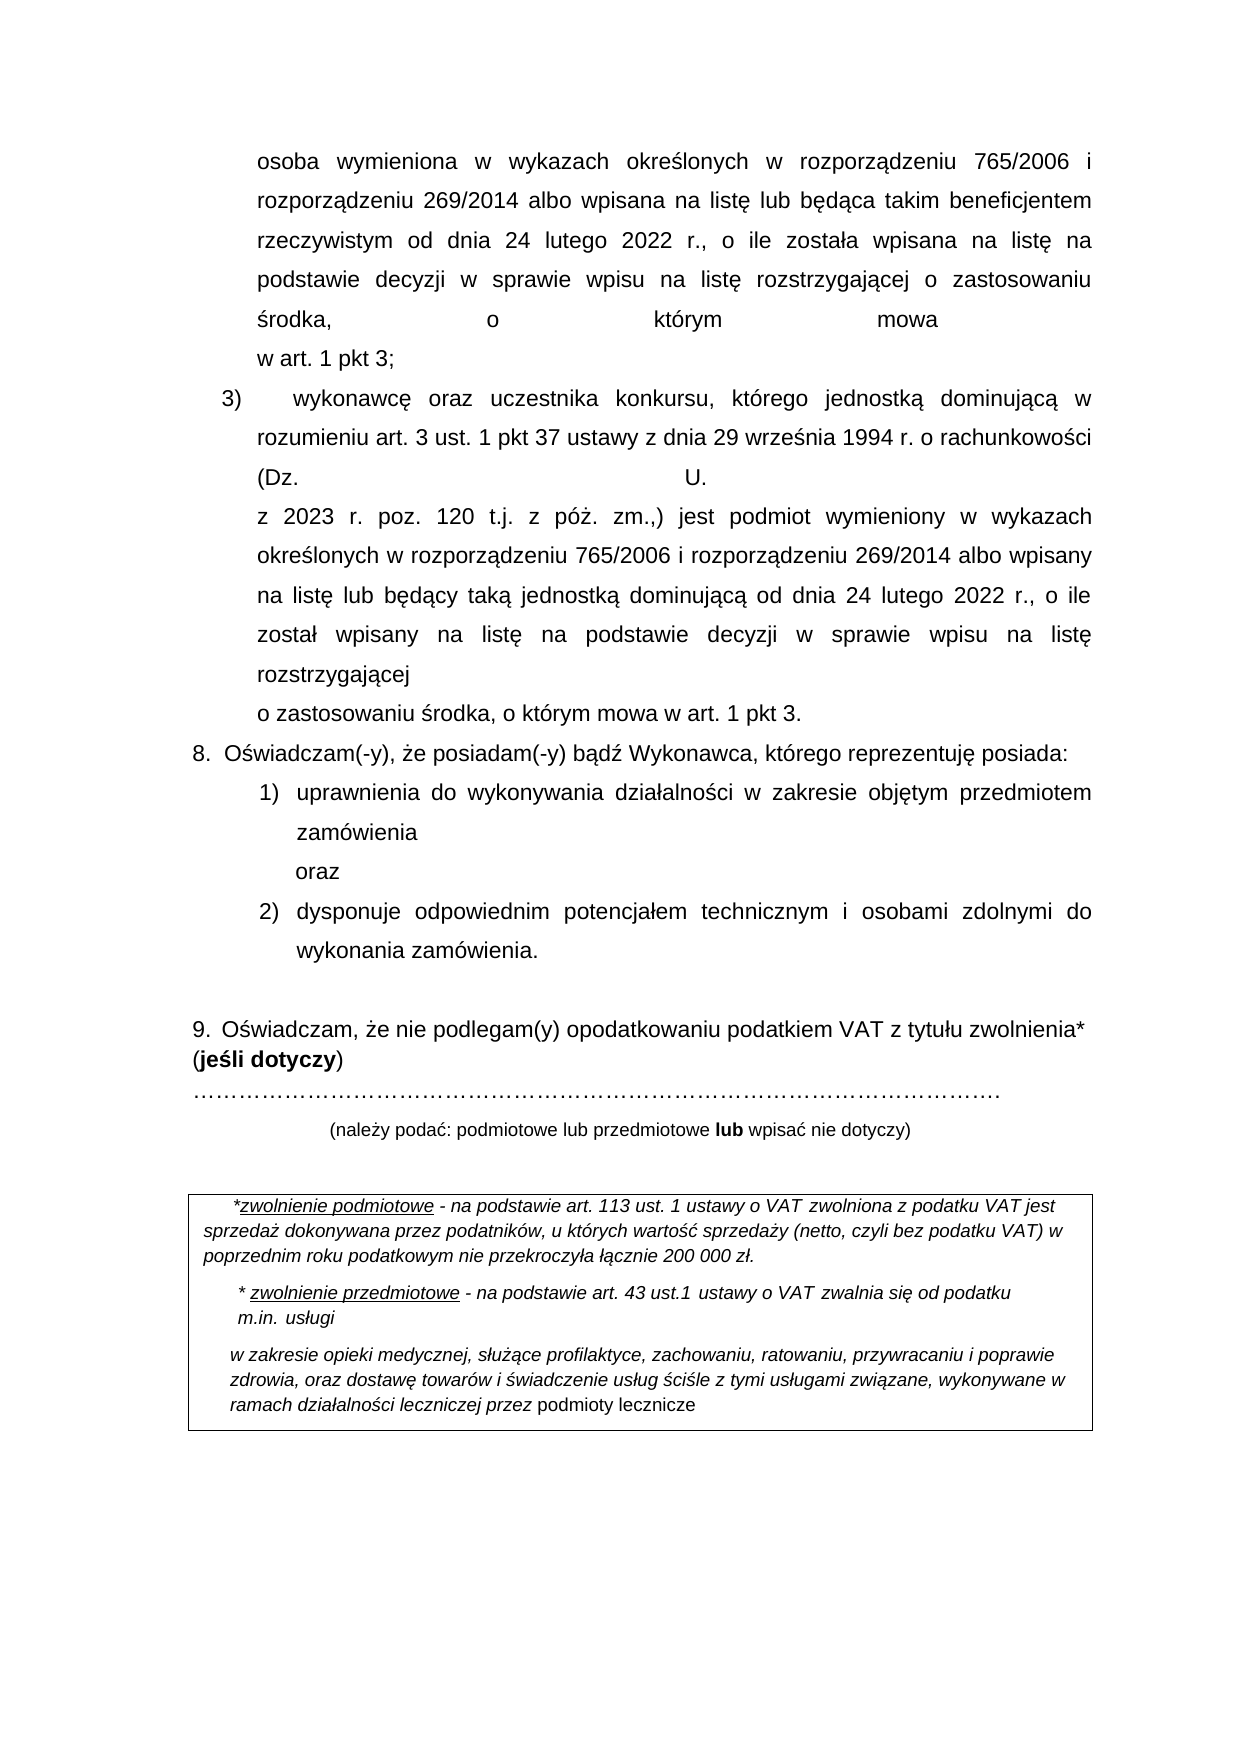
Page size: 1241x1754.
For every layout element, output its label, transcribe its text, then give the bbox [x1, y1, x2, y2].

text (należy podać: podmiotowe lub przedmiotowe lub wpisać nie dotyczy) [148, 1119, 1093, 1141]
table_header *zwolnienie podmiotowe - na podstawie art. 113 ust. 1 ustawy o VAT zwolniona z podatku VAT jest sprzedaż dokonywana przez podatników, u których wartość sprzedaży (netto, czyli bez podatku VAT) w poprzednim roku podatkowym nie przekroczyła łącznie 200 000 zł. * zwolnienie przedmiotowe - na podstawie art. 43 ust.1 ustawy o VAT zwalnia się od podatku m.in. usługi w zakresie opieki medycznej, służące profilaktyce, zachowaniu, ratowaniu, przywracaniu i poprawie zdrowia, oraz dostawę towarów i świadczenie usług ściśle z tymi usługami związane, wykonywane w ramach działalności leczniczej przez podmioty lecznicze [189, 1195, 1092, 1430]
text 8. Oświadczam(-y), że posiadam(-y) bądź Wykonawca, którego reprezentuję posiada: [192, 740, 1093, 766]
text 9. Oświadczam, że nie podlegam(y) opodatkowaniu podatkiem VAT z tytułu zwolnienia* (jeśli dotyczy) ……………………………………………………………………………………………. [148, 1016, 1093, 1103]
text 3) wykonawcę oraz uczestnika konkursu, którego jednostką dominującą w rozumieniu art. 3 ust. 1 pkt 37 ustawy z dnia 29 września 1994 r. o rachunkowości (Dz. U. z 2023 r. poz. 120 t.j. z póż. zm.,) jest podmiot wymieniony w wykazach określonych w rozporządzeniu 765/2006 i rozporządzeniu 269/2014 albo wpisany na listę lub będący taką jednostką dominującą od dnia 24 lutego 2022 r., o ile został wpisany na listę na podstawie decyzji w sprawie wpisu na listę rozstrzygającej o zastosowaniu środka, o którym mowa w art. 1 pkt 3. [221, 384, 1093, 727]
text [221, 148, 1093, 371]
list dysponuje odpowiednim potencjałem technicznym i osobami zdolnymi do wykonania zamówienia. [259, 898, 1093, 963]
text oraz [259, 858, 1093, 884]
list uprawnienia do wykonywania działalności w zakresie objętym przedmiotem zamówienia [259, 779, 1093, 845]
